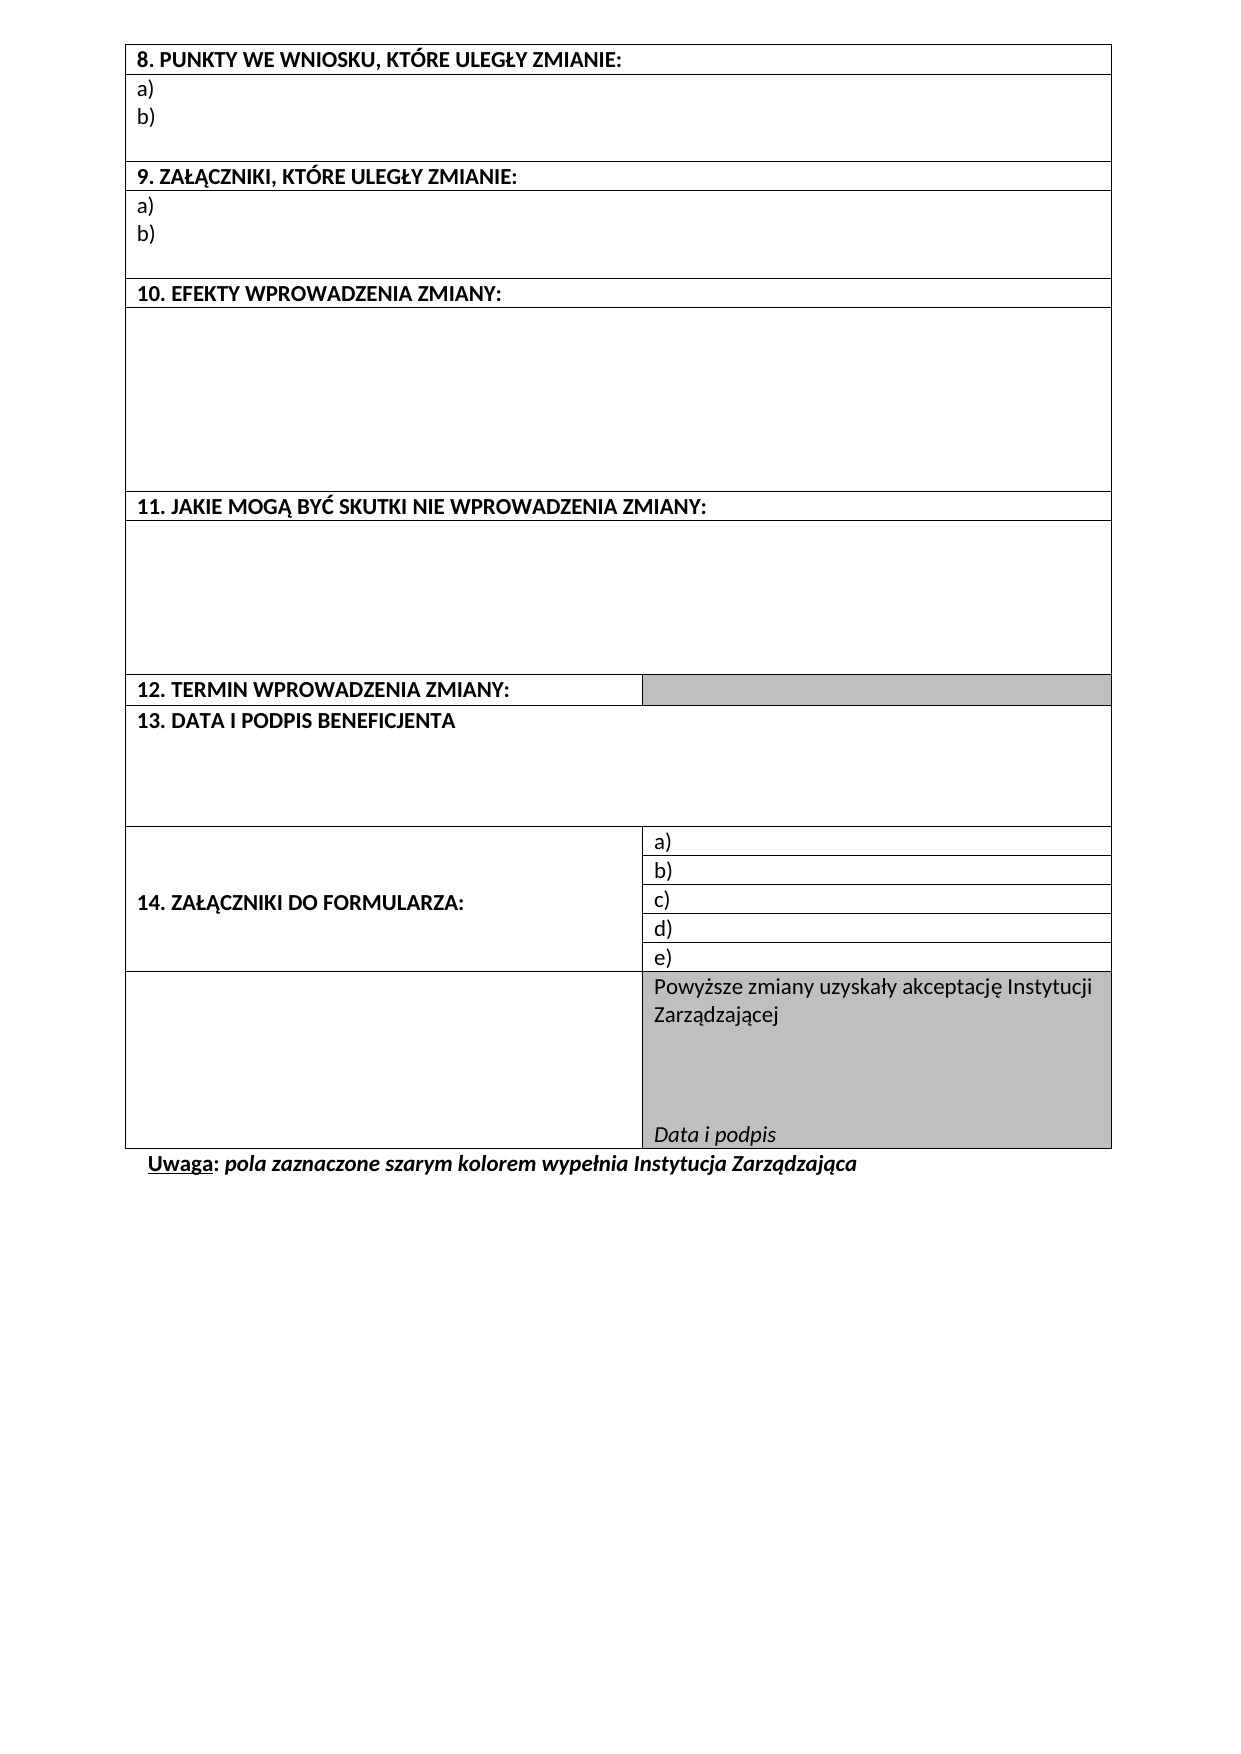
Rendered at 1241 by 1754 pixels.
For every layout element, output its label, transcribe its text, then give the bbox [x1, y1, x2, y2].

table_cell [126, 521, 1111, 674]
table_cell a) b) [126, 75, 1111, 161]
table_cell [126, 972, 642, 1148]
table_cell 9. ZAŁĄCZNIKI, KTÓRE ULEGŁY ZMIANIE: [126, 162, 1111, 190]
table_cell c) [643, 885, 1111, 913]
table_cell 13. DATA I PODPIS BENEFICJENTA [126, 706, 1111, 826]
table_cell [643, 675, 1111, 705]
text Uwaga: pola zaznaczone szarym kolorem wypełnia Instytucja Zarządzająca [148, 1149, 1093, 1177]
table_cell a) [643, 827, 1111, 855]
table_cell d) [643, 914, 1111, 942]
table_cell Powyższe zmiany uzyskały akceptację Instytucji Zarządzającej Data i podpis [643, 972, 1111, 1148]
table_cell 12. TERMIN WPROWADZENIA ZMIANY: [126, 675, 642, 705]
table_cell b) [643, 856, 1111, 884]
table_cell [126, 45, 1111, 73]
table_cell [126, 308, 1111, 491]
table_cell e) [643, 943, 1111, 971]
table_cell 14. ZAŁĄCZNIKI DO FORMULARZA: [126, 827, 642, 971]
table_cell a) b) [126, 191, 1111, 278]
table_cell 11. JAKIE MOGĄ BYĆ SKUTKI NIE WPROWADZENIA ZMIANY: [126, 492, 1111, 520]
table_cell 10. EFEKTY WPROWADZENIA ZMIANY: [126, 279, 1111, 307]
